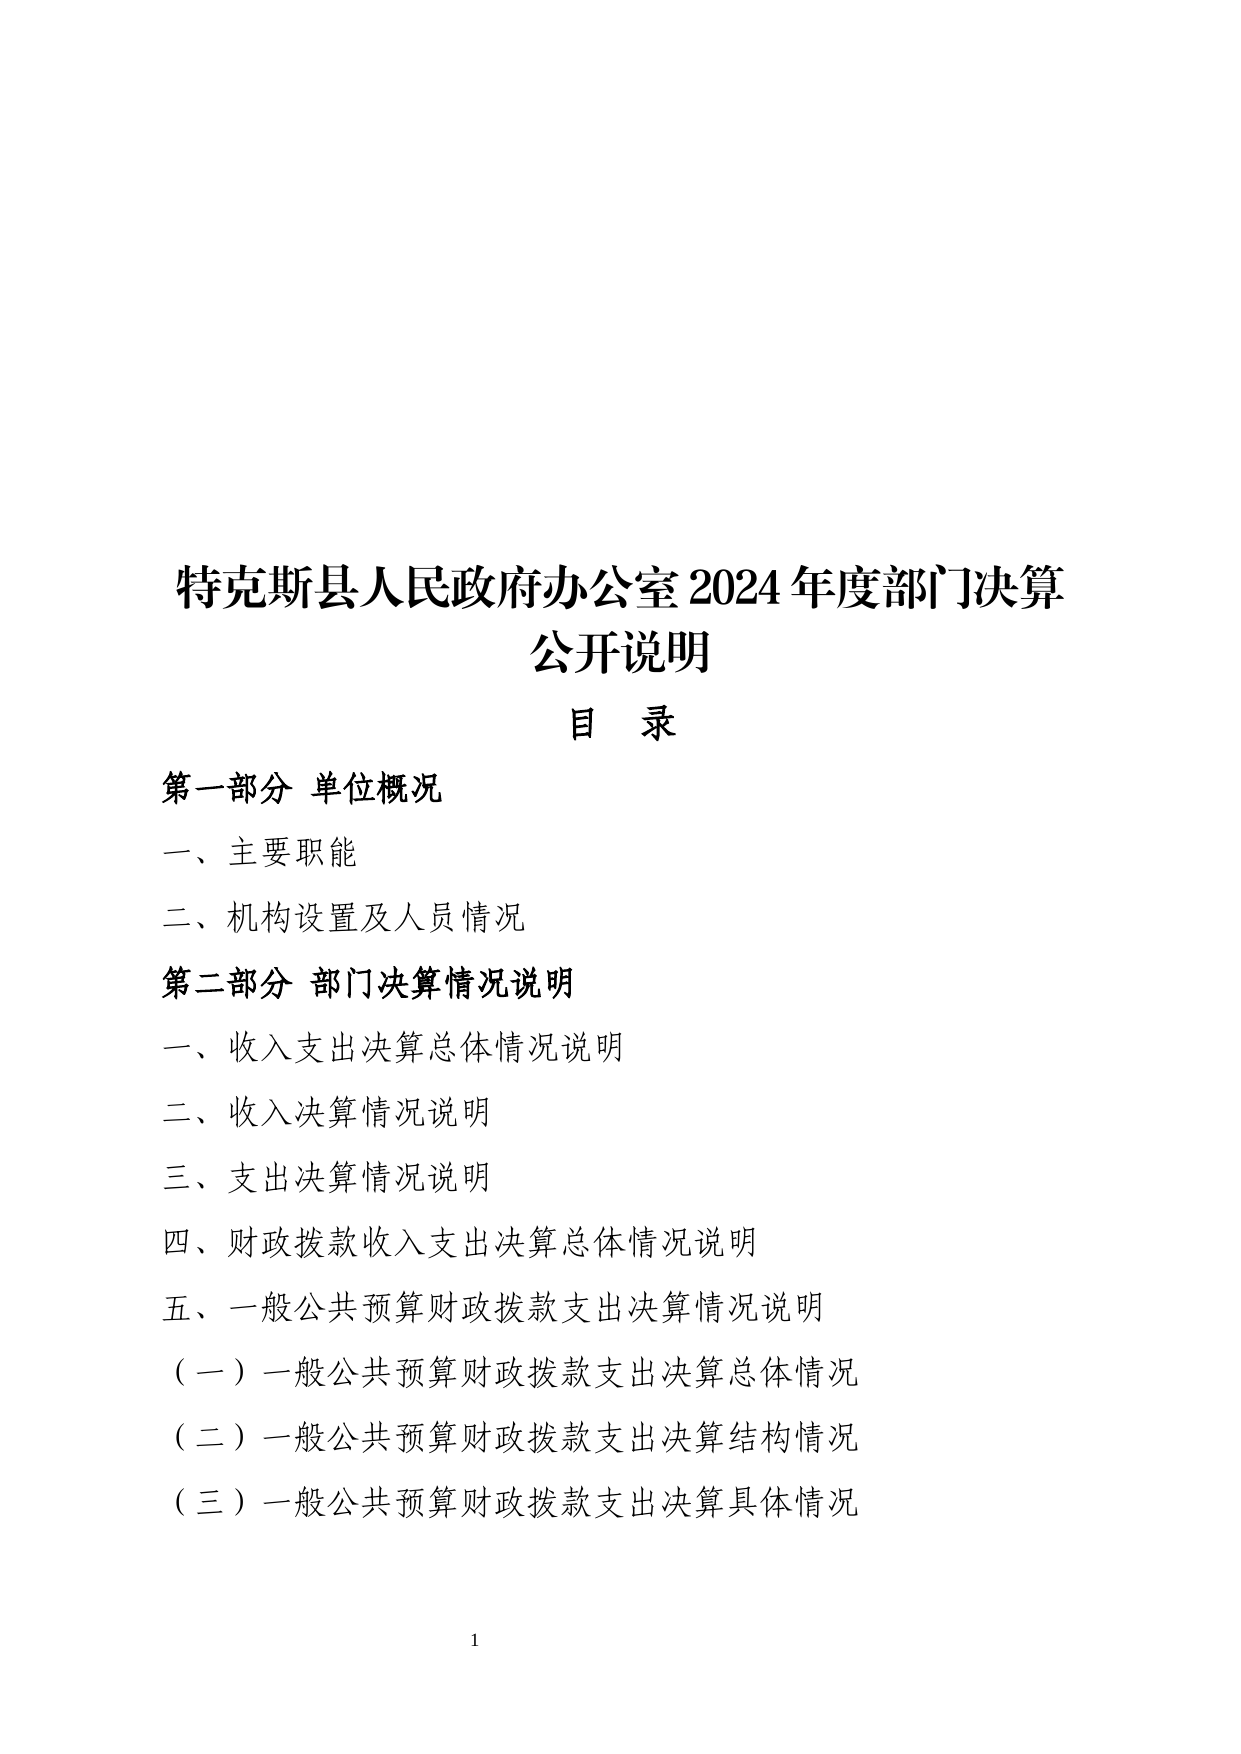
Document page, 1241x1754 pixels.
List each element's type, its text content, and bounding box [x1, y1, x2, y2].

text （一）一般公共预算财政拨款支出决算总体情况 [159, 1338, 1081, 1403]
text 五、一般公共预算财政拨款支出决算情况说明 [159, 1273, 1081, 1338]
text 第二部分 部门决算情况说明 [159, 948, 1081, 1013]
text 三、支出决算情况说明 [159, 1143, 1081, 1208]
text 二、收入决算情况说明 [159, 1078, 1081, 1143]
text （二）一般公共预算财政拨款支出决算结构情况 [159, 1403, 1081, 1468]
text 一、主要职能 [159, 818, 1081, 883]
text 四、财政拨款收入支出决算总体情况说明 [159, 1208, 1081, 1273]
text 第一部分 单位概况 [159, 753, 1081, 818]
text 二、机构设置及人员情况 [159, 883, 1081, 948]
text 特克斯县人民政府办公室2024年度部门决算 [159, 558, 1081, 623]
text 一、收入支出决算总体情况说明 [159, 1013, 1081, 1078]
text 公开说明 [159, 623, 1081, 688]
text （三）一般公共预算财政拨款支出决算具体情况 [159, 1468, 1081, 1533]
text 目 录 [159, 688, 1081, 753]
